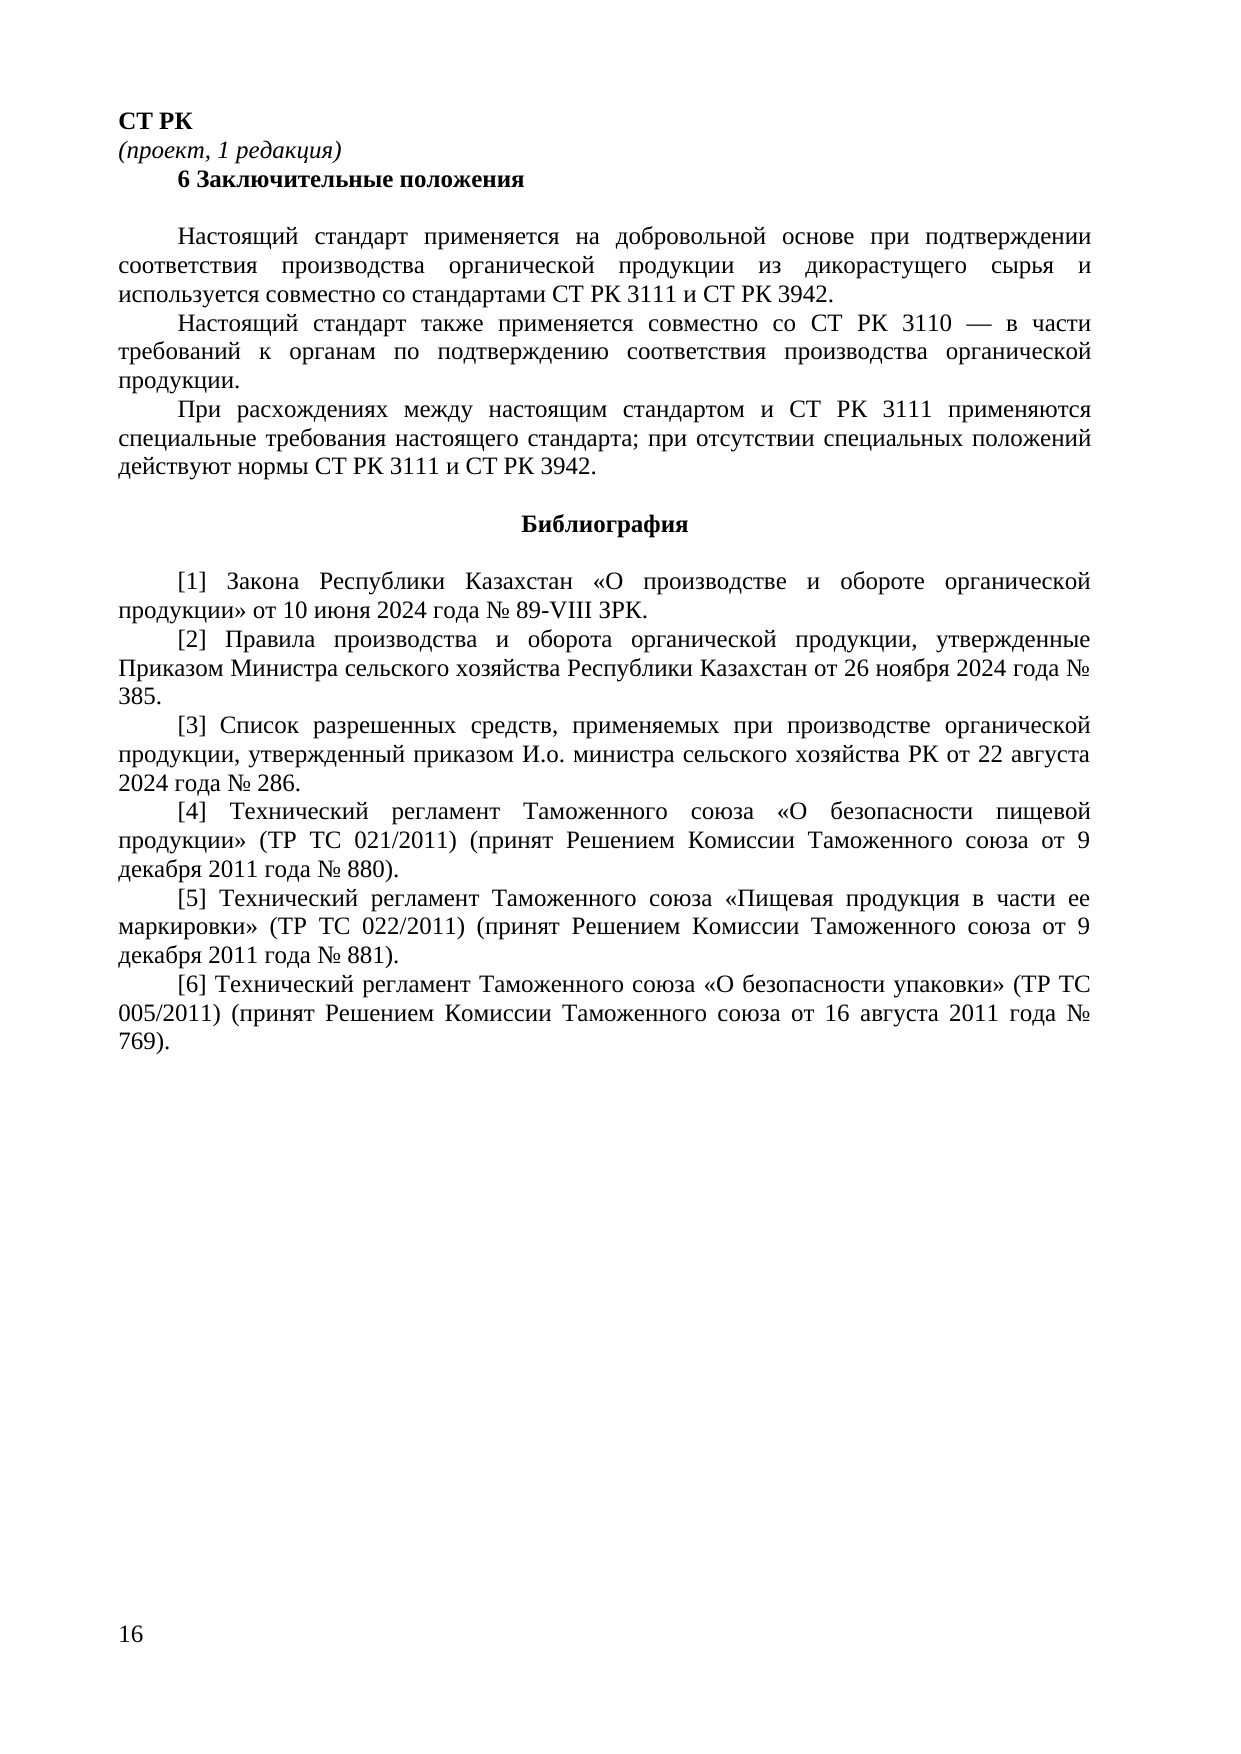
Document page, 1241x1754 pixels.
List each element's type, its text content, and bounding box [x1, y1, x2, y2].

text Библиография [118, 509, 1091, 538]
text Настоящий стандарт также применяется совместно со СТ РК 3110 — в части требований к органам по подтверждению соответствия производства органической продукции. [118, 308, 1092, 394]
text [6] Технический регламент Таможенного союза «О безопасности упаковки» (ТР ТС 005/2011) (принят Решением Комиссии Таможенного союза от 16 августа 2011 года № 769). [118, 969, 1091, 1055]
text При расхождениях между настоящим стандартом и СТ РК 3111 применяются специальные требования настоящего стандарта; при отсутствии специальных положений действуют нормы СТ РК 3111 и СТ РК 3942. [118, 394, 1092, 480]
text Настоящий стандарт применяется на добровольной основе при подтверждении соответствия производства органической продукции из дикорастущего сырья и используется совместно со стандартами СТ РК 3111 и СТ РК 3942. [118, 221, 1092, 308]
text 6 Заключительные положения [118, 164, 1092, 193]
text [3] Список разрешенных средств, применяемых при производстве органической продукции, утвержденный приказом И.о. министра сельского хозяйства РК от 22 августа 2024 года № 286. [118, 710, 1091, 796]
text [1] Закона Республики Казахстан «О производстве и обороте органической продукции» от 10 июня 2024 года № 89-VIII ЗРК. [118, 566, 1091, 624]
text [5] Технический регламент Таможенного союза «Пищевая продукция в части ее маркировки» (ТР ТС 022/2011) (принят Решением Комиссии Таможенного союза от 9 декабря 2011 года № 881). [118, 883, 1091, 969]
text [2] Правила производства и оборота органической продукции, утвержденные Приказом Министра сельского хозяйства Республики Казахстан от 26 ноября 2024 года № 385. [118, 624, 1091, 710]
text [4] Технический регламент Таможенного союза «О безопасности пищевой продукции» (ТР ТС 021/2011) (принят Решением Комиссии Таможенного союза от 9 декабря 2011 года № 880). [118, 796, 1091, 883]
